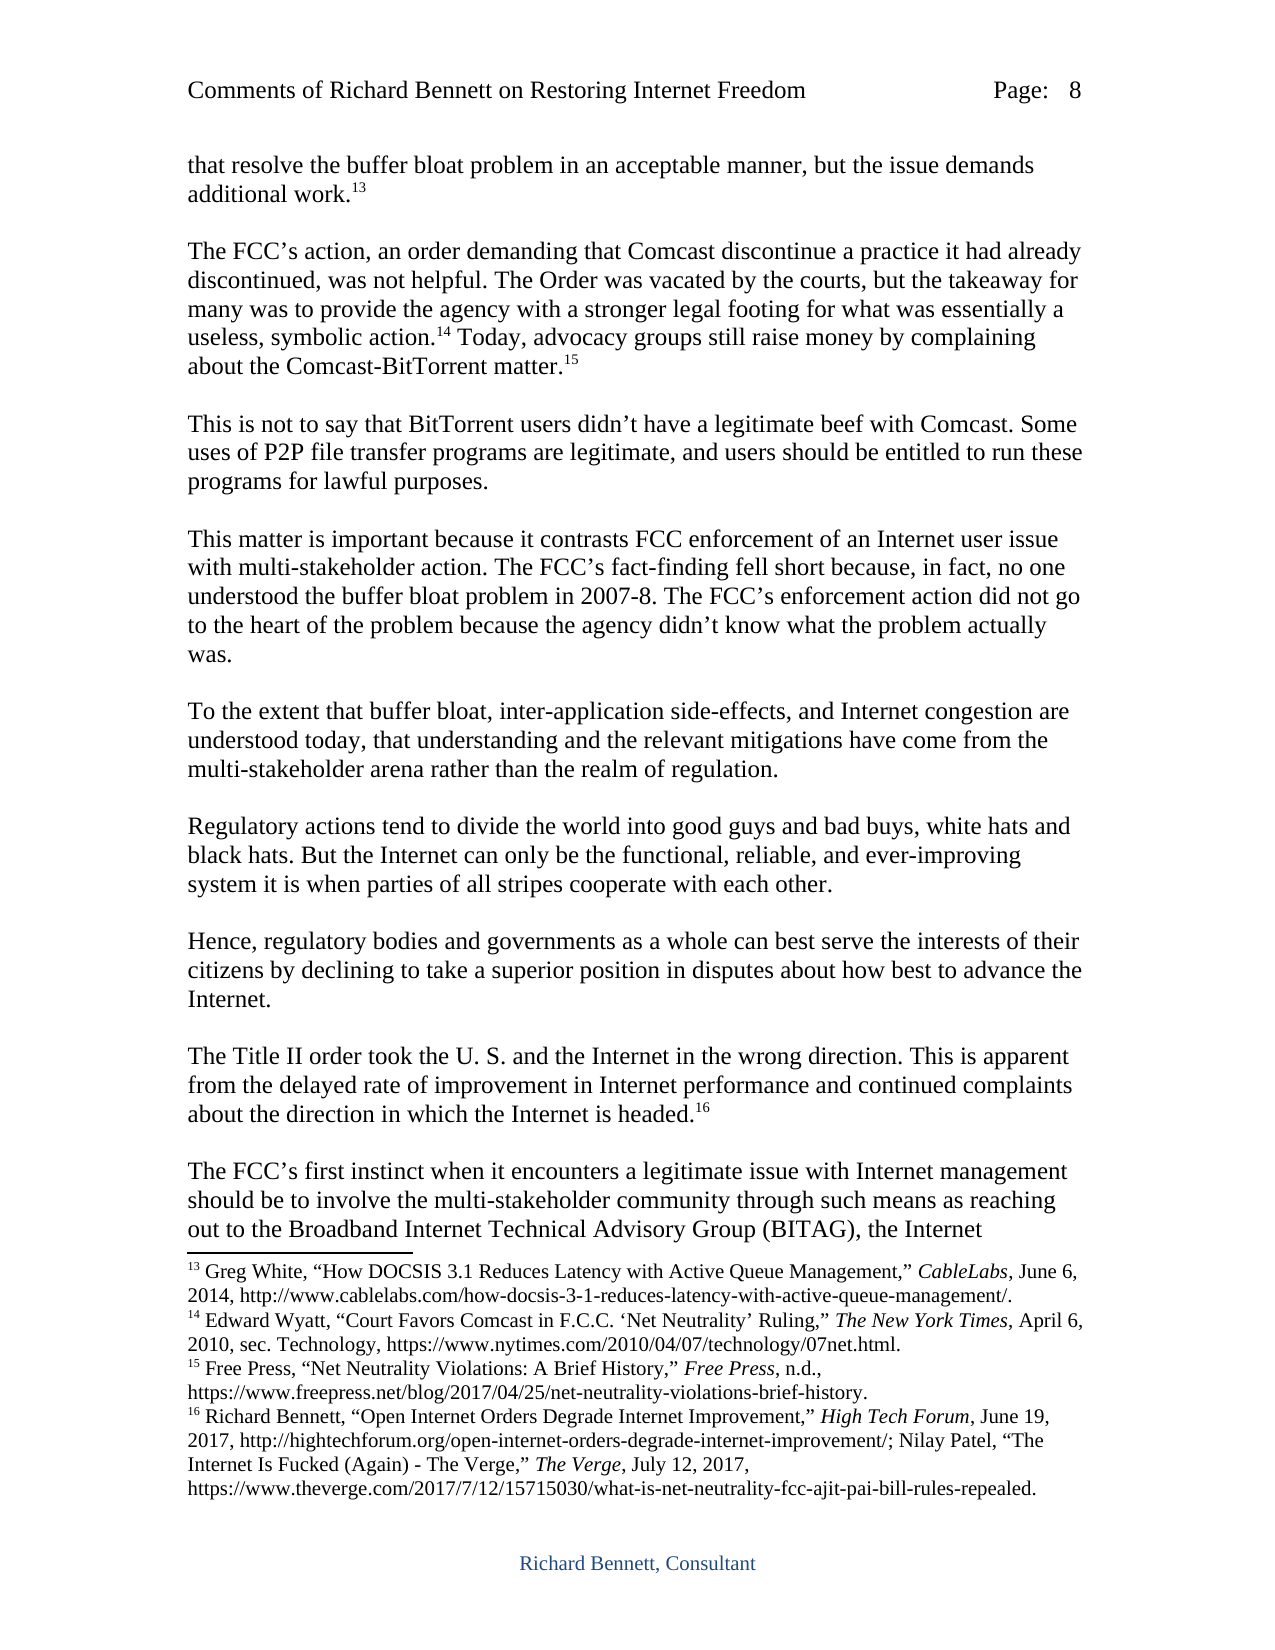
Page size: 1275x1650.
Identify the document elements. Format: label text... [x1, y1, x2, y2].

text Regulatory actions tend to divide the world into good guys and bad buys, white hats and black hats. But the Internet can only be the functional, reliable, and ever-improving system it is when parties of all stripes cooperate with each other. [187, 811, 1087, 897]
text To the extent that buffer bloat, inter-application side-effects, and Internet congestion are understood today, that understanding and the relevant mitigations have come from the multi-stakeholder arena rather than the realm of regulation. [187, 696, 1087, 782]
text The FCC’s action, an order demanding that Comcast discontinue a practice it had already discontinued, was not helpful. The Order was vacated by the courts, but the takeaway for many was to provide the agency with a stronger legal footing for what was essentially a useless, symbolic action. Today, advocacy groups still raise money by complaining about the Comcast-BitTorrent matter. [187, 236, 1087, 380]
text Hence, regulatory bodies and governments as a whole can best serve the interests of their citizens by declining to take a superior position in disputes about how best to advance the Internet. [187, 926, 1087, 1012]
text BitTorrent modified its own code to reduce the impact it had on other applications, again sharing the approach with IETF in the LEDBAT RFC. IETF went on to develop an understanding of the problems inherent in controlling queue delay caused by buffer bloat. Modern DOCSIS CMTS systems incorporate Active Queue Management systems that resolve the buffer bloat problem in an acceptable manner, but the issue demands additional work. [187, 150, 1087, 207]
text This matter is important because it contrasts FCC enforcement of an Internet user issue with multi-stakeholder action. The FCC’s fact-finding fell short because, in fact, no one understood the buffer bloat problem in 2007-8. The FCC’s enforcement action did not go to the heart of the problem because the agency didn’t know what the problem actually was. [187, 524, 1087, 667]
text This is not to say that BitTorrent users didn’t have a legitimate beef with Comcast. Some uses of P2P file transfer programs are legitimate, and users should be entitled to run these programs for lawful purposes. [187, 409, 1087, 495]
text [187, 1156, 1087, 1242]
text The Title II order took the U. S. and the Internet in the wrong direction. This is apparent from the delayed rate of improvement in Internet performance and continued complaints about the direction in which the Internet is headed. [187, 1041, 1087, 1127]
